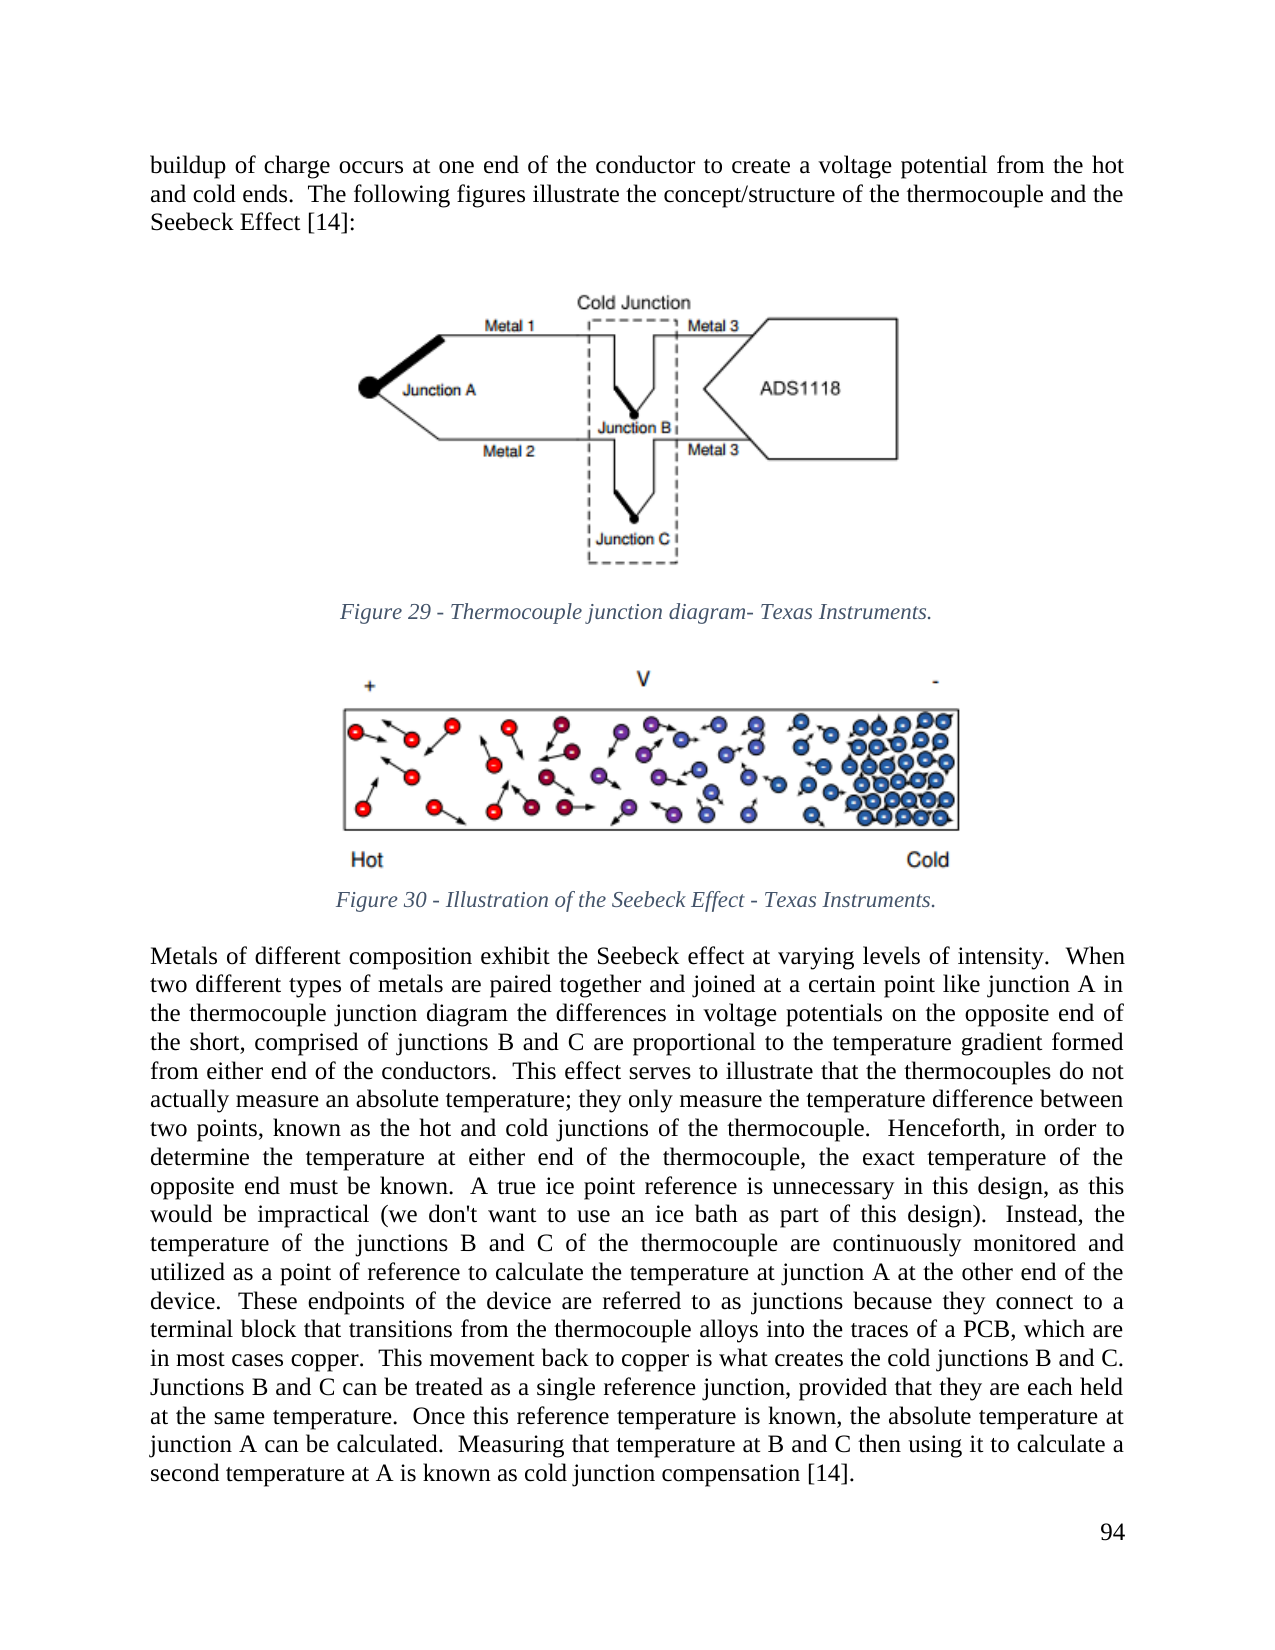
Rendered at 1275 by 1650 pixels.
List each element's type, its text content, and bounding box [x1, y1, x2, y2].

text Metals of different composition exhibit the Seebeck effect at varying levels of intensity. When two different types of metals are paired together and joined at a certain point like junction A in the thermocouple junction diagram the differences in voltage potentials on the opposite end of the short, comprised of junctions B and C are proportional to the temperature gradient formed from either end of the conductors. This effect serves to illustrate that the thermocouples do not actually measure an absolute temperature; they only measure the temperature difference between two points, known as the hot and cold junctions of the thermocouple. Henceforth, in order to determine the temperature at either end of the thermocouple, the exact temperature of the opposite end must be known. A true ice point reference is unnecessary in this design, as this would be impractical (we don't want to use an ice bath as part of this design). Instead, the temperature of the junctions B and C of the thermocouple are continuously monitored and utilized as a point of reference to calculate the temperature at junction A at the other end of the device. These endpoints of the device are referred to as junctions because they connect to a terminal block that transitions from the thermocouple alloys into the traces of a PCB, which are in most cases copper. This movement back to copper is what creates the cold junctions B and C. Junctions B and C can be treated as a single reference junction, provided that they are each held at the same temperature. Once this reference temperature is known, the absolute temperature at junction A can be calculated. Measuring that temperature at B and C then using it to calculate a second temperature at A is known as cold junction compensation . [150, 941, 1125, 1487]
text Figure 29 - Thermocouple junction diagram- Texas Instruments. [150, 598, 1125, 624]
picture [318, 265, 957, 598]
text Figure 30 - Illustration of the Seebeck Effect - Texas Instruments. [150, 886, 1125, 912]
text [150, 150, 1125, 236]
picture [268, 652, 1008, 886]
